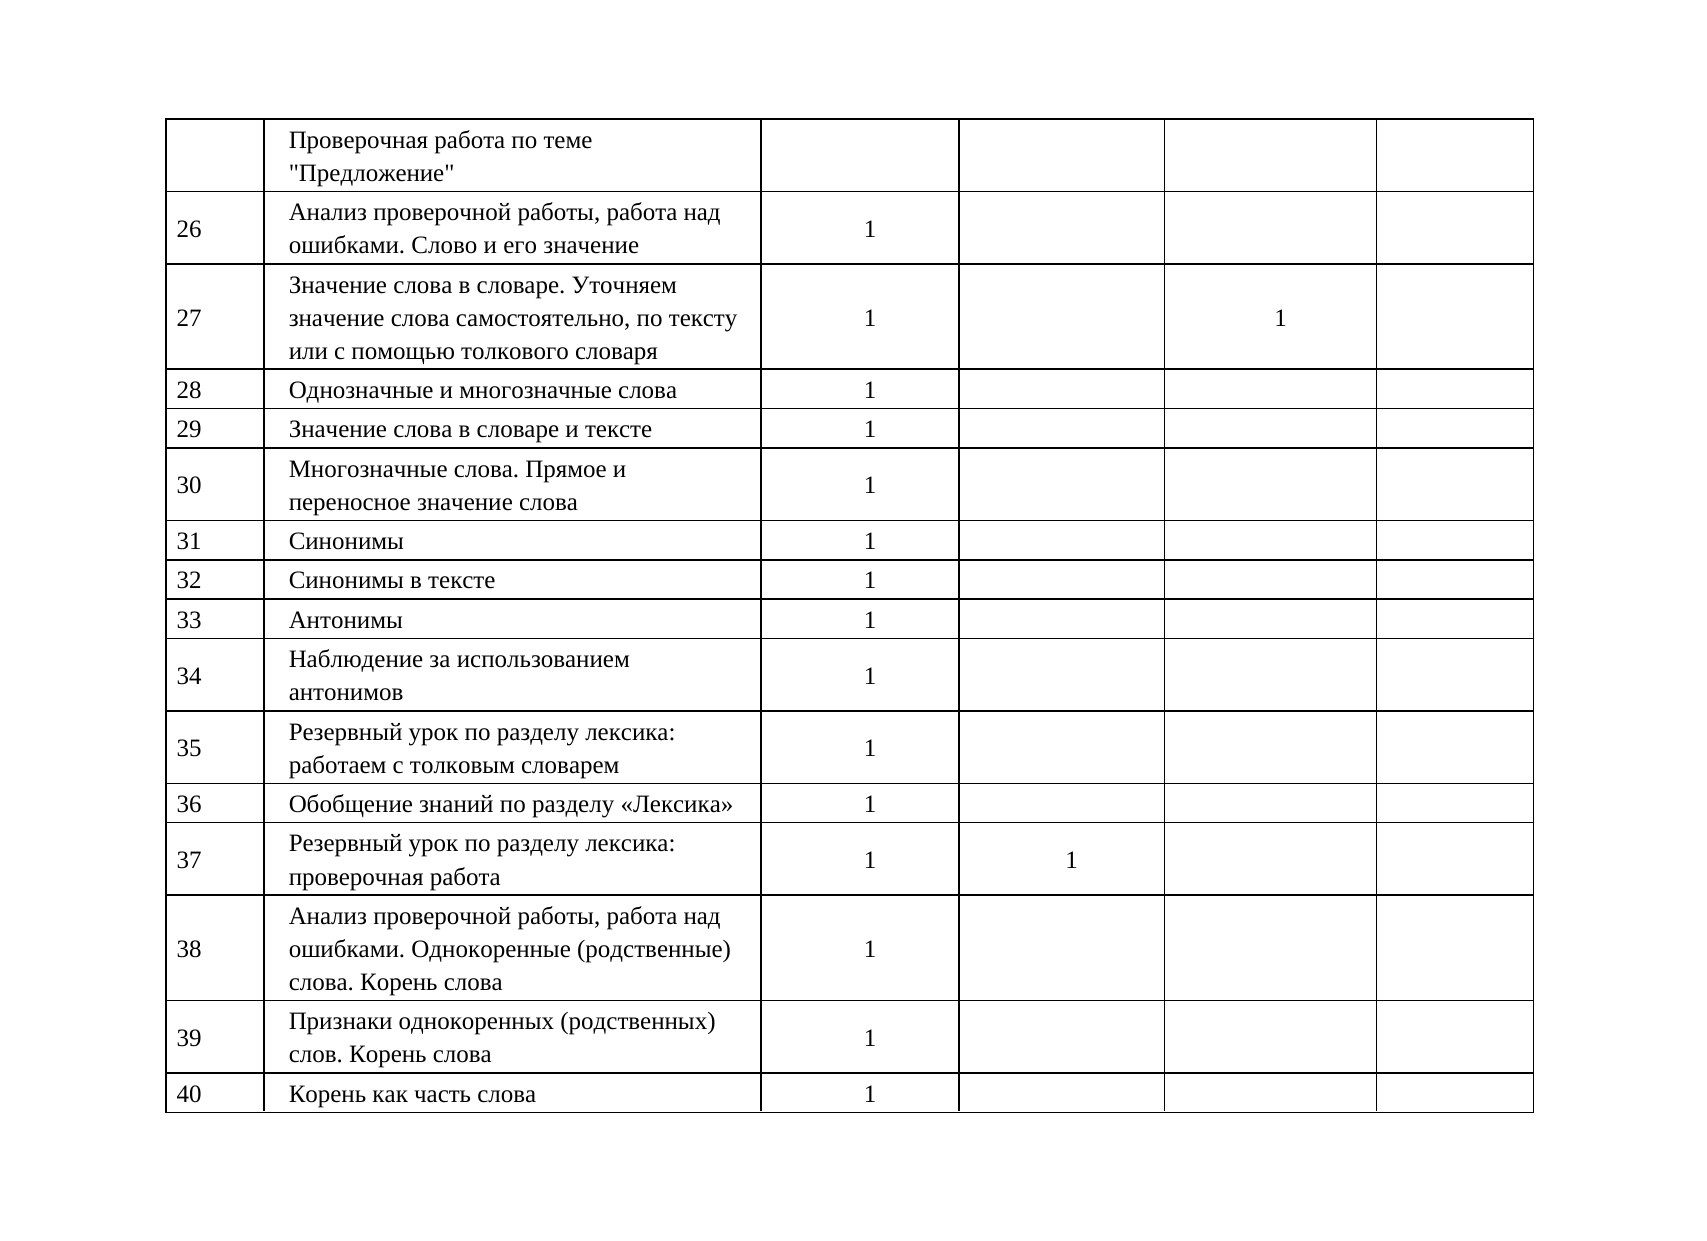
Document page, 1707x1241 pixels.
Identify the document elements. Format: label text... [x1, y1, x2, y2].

table_cell [1165, 639, 1376, 710]
table_cell [960, 265, 1164, 368]
table_cell 36 [167, 784, 263, 822]
table_cell 1 [762, 449, 958, 519]
table_cell 1 [762, 712, 958, 782]
table_cell 1 [762, 265, 958, 368]
table_cell [1377, 409, 1533, 447]
table_cell 1 [762, 409, 958, 447]
table_cell [1165, 1074, 1376, 1111]
table_cell 40 [167, 1074, 263, 1111]
table_cell Резервный урок по разделу лексика: проверочная работа [265, 823, 760, 894]
table_cell [960, 600, 1164, 638]
table_cell [1377, 120, 1533, 191]
table_cell [1165, 120, 1376, 191]
table_cell [1377, 1074, 1533, 1111]
table_cell Значение слова в словаре. Уточняем значение слова самостоятельно, по тексту или с помощью толкового словаря [265, 265, 760, 368]
table_cell Признаки однокоренных (родственных) слов. Корень слова [265, 1001, 760, 1072]
table_cell 37 [167, 823, 263, 894]
table_cell [960, 449, 1164, 519]
table_cell [1165, 521, 1376, 559]
table_cell 30 [167, 449, 263, 519]
table_cell [1377, 823, 1533, 894]
table_cell [1165, 1001, 1376, 1072]
table_cell [1377, 521, 1533, 559]
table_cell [265, 120, 760, 191]
table_cell 34 [167, 639, 263, 710]
table_cell [1165, 370, 1376, 408]
table_cell 1 [762, 600, 958, 638]
table_cell Значение слова в словаре и тексте [265, 409, 760, 447]
table_cell 29 [167, 409, 263, 447]
table_cell 32 [167, 561, 263, 598]
table_cell [1165, 561, 1376, 598]
table_cell 25 [167, 120, 263, 191]
table_cell 26 [167, 192, 263, 263]
table_cell [960, 1074, 1164, 1111]
table_cell [1377, 370, 1533, 408]
table_cell [1377, 192, 1533, 263]
table_cell 1 [762, 120, 958, 191]
table_cell [960, 370, 1164, 408]
table_cell [960, 409, 1164, 447]
table_cell 1 [960, 120, 1164, 191]
table_cell 1 [960, 823, 1164, 894]
table_cell 1 [762, 784, 958, 822]
table_cell Анализ проверочной работы, работа над ошибками. Слово и его значение [265, 192, 760, 263]
table_cell [960, 896, 1164, 999]
table_cell Многозначные слова. Прямое и переносное значение слова [265, 449, 760, 519]
table_cell Наблюдение за использованием антонимов [265, 639, 760, 710]
table_cell [960, 521, 1164, 559]
table_cell 1 [762, 823, 958, 894]
table_cell [960, 712, 1164, 782]
table_cell 1 [762, 1001, 958, 1072]
table_cell 27 [167, 265, 263, 368]
table_cell 1 [762, 639, 958, 710]
table_cell [1377, 265, 1533, 368]
table_cell 1 [762, 1074, 958, 1111]
table_cell 1 [762, 561, 958, 598]
table_cell Резервный урок по разделу лексика: работаем с толковым словарем [265, 712, 760, 782]
table_cell [1377, 561, 1533, 598]
table_cell [960, 1001, 1164, 1072]
table_cell [1165, 600, 1376, 638]
table_cell 39 [167, 1001, 263, 1072]
table_cell 33 [167, 600, 263, 638]
table_cell 1 [762, 370, 958, 408]
table_cell 1 [762, 521, 958, 559]
table_cell [960, 561, 1164, 598]
table_cell [1377, 449, 1533, 519]
table_cell [960, 784, 1164, 822]
table_cell [1165, 896, 1376, 999]
table_cell Синонимы [265, 521, 760, 559]
table_cell Синонимы в тексте [265, 561, 760, 598]
table_cell 28 [167, 370, 263, 408]
table_cell 31 [167, 521, 263, 559]
table_cell [1165, 409, 1376, 447]
table_cell [960, 192, 1164, 263]
table_cell [1377, 600, 1533, 638]
table_cell [1165, 784, 1376, 822]
table_cell 35 [167, 712, 263, 782]
table_cell [1377, 1001, 1533, 1072]
table_cell [1377, 639, 1533, 710]
table_cell Анализ проверочной работы, работа над ошибками. Однокоренные (родственные) слова. Корень слова [265, 896, 760, 999]
table_cell 38 [167, 896, 263, 999]
table_cell Антонимы [265, 600, 760, 638]
table_cell Обобщение знаний по разделу «Лексика» [265, 784, 760, 822]
table_cell [1165, 449, 1376, 519]
table_cell [1377, 896, 1533, 999]
table_cell [1165, 823, 1376, 894]
table_cell 1 [762, 896, 958, 999]
table_cell Однозначные и многозначные слова [265, 370, 760, 408]
table_cell 1 [1165, 265, 1376, 368]
table_cell Корень как часть слова [265, 1074, 760, 1111]
table_cell 1 [762, 192, 958, 263]
table_cell [1377, 784, 1533, 822]
table_cell [1165, 712, 1376, 782]
table_cell [1165, 192, 1376, 263]
table_cell [1377, 712, 1533, 782]
table_cell [960, 639, 1164, 710]
